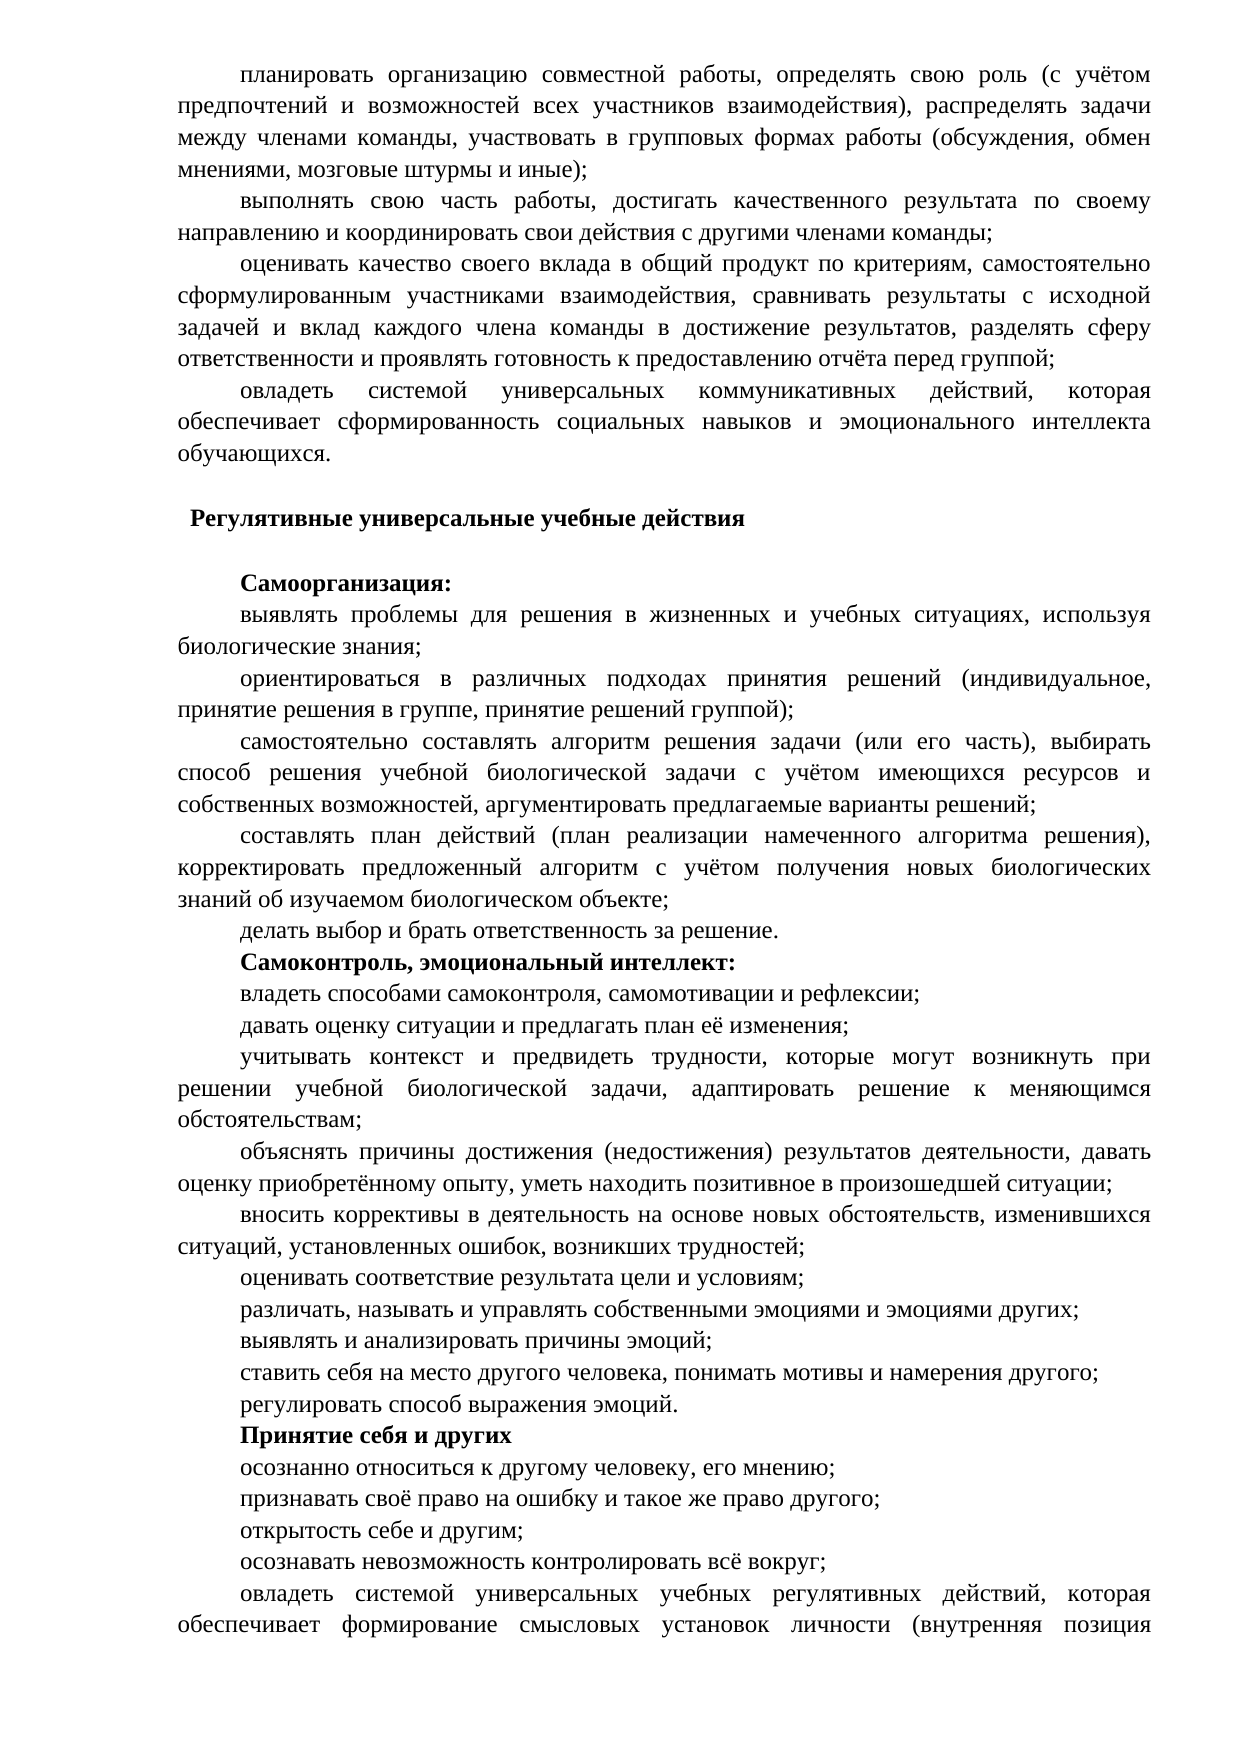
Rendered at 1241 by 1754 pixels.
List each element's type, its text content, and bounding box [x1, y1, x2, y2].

text овладеть системой универсальных коммуникативных действий, которая обеспечивает сформированность социальных навыков и эмоционального интеллекта обучающихся. [177, 375, 1152, 467]
text осознавать невозможность контролировать всё вокруг; [177, 1546, 1152, 1575]
text ориентироваться в различных подходах принятия решений (индивидуальное, принятие решения в группе, принятие решений группой); [177, 663, 1152, 723]
text выявлять и анализировать причины эмоций; [177, 1326, 1152, 1354]
text Самоорганизация: [177, 568, 1152, 597]
text делать выбор и брать ответственность за решение. [177, 915, 1152, 944]
text Самоконтроль, эмоциональный интеллект: [177, 947, 1152, 976]
text Регулятивные универсальные учебные действия [190, 503, 1152, 532]
text владеть способами самоконтроля, самомотивации и рефлексии; [177, 978, 1152, 1007]
text осознанно относиться к другому человеку, его мнению; [177, 1452, 1152, 1481]
text объяснять причины достижения (недостижения) результатов деятельности, давать оценку приобретённому опыту, уметь находить позитивное в произошедшей ситуации; [177, 1136, 1152, 1196]
text выполнять свою часть работы, достигать качественного результата по своему направлению и координировать свои действия с другими членами команды; [177, 185, 1152, 246]
text регулировать способ выражения эмоций. [177, 1389, 1152, 1417]
text выявлять проблемы для решения в жизненных и учебных ситуациях, используя биологические знания; [177, 599, 1152, 660]
text планировать организацию совместной работы, определять свою роль (с учётом предпочтений и возможностей всех участников взаимодействия), распределять задачи между членами команды, участвовать в групповых формах работы (обсуждения, обмен мнениями, мозговые штурмы и иные); [177, 59, 1152, 182]
text самостоятельно составлять алгоритм решения задачи (или его часть), выбирать способ решения учебной биологической задачи с учётом имеющихся ресурсов и собственных возможностей, аргументировать предлагаемые варианты решений; [177, 726, 1152, 818]
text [177, 1578, 1152, 1638]
text оценивать соответствие результата цели и условиям; [177, 1262, 1152, 1291]
text признавать своё право на ошибку и такое же право другого; [177, 1483, 1152, 1512]
text давать оценку ситуации и предлагать план её изменения; [177, 1010, 1152, 1039]
text составлять план действий (план реализации намеченного алгоритма решения), корректировать предложенный алгоритм с учётом получения новых биологических знаний об изучаемом биологическом объекте; [177, 821, 1152, 912]
text открытость себе и другим; [177, 1515, 1152, 1544]
text вносить коррективы в деятельность на основе новых обстоятельств, изменившихся ситуаций, установленных ошибок, возникших трудностей; [177, 1199, 1152, 1259]
text учитывать контекст и предвидеть трудности, которые могут возникнуть при решении учебной биологической задачи, адаптировать решение к меняющимся обстоятельствам; [177, 1041, 1152, 1133]
text ставить себя на место другого человека, понимать мотивы и намерения другого; [177, 1357, 1152, 1386]
text Принятие себя и других [177, 1420, 1152, 1449]
text оценивать качество своего вклада в общий продукт по критериям, самостоятельно сформулированным участниками взаимодействия, сравнивать результаты с исходной задачей и вклад каждого члена команды в достижение результатов, разделять сферу ответственности и проявлять готовность к предоставлению отчёта перед группой; [177, 248, 1152, 372]
text различать, называть и управлять собственными эмоциями и эмоциями других; [177, 1294, 1152, 1323]
